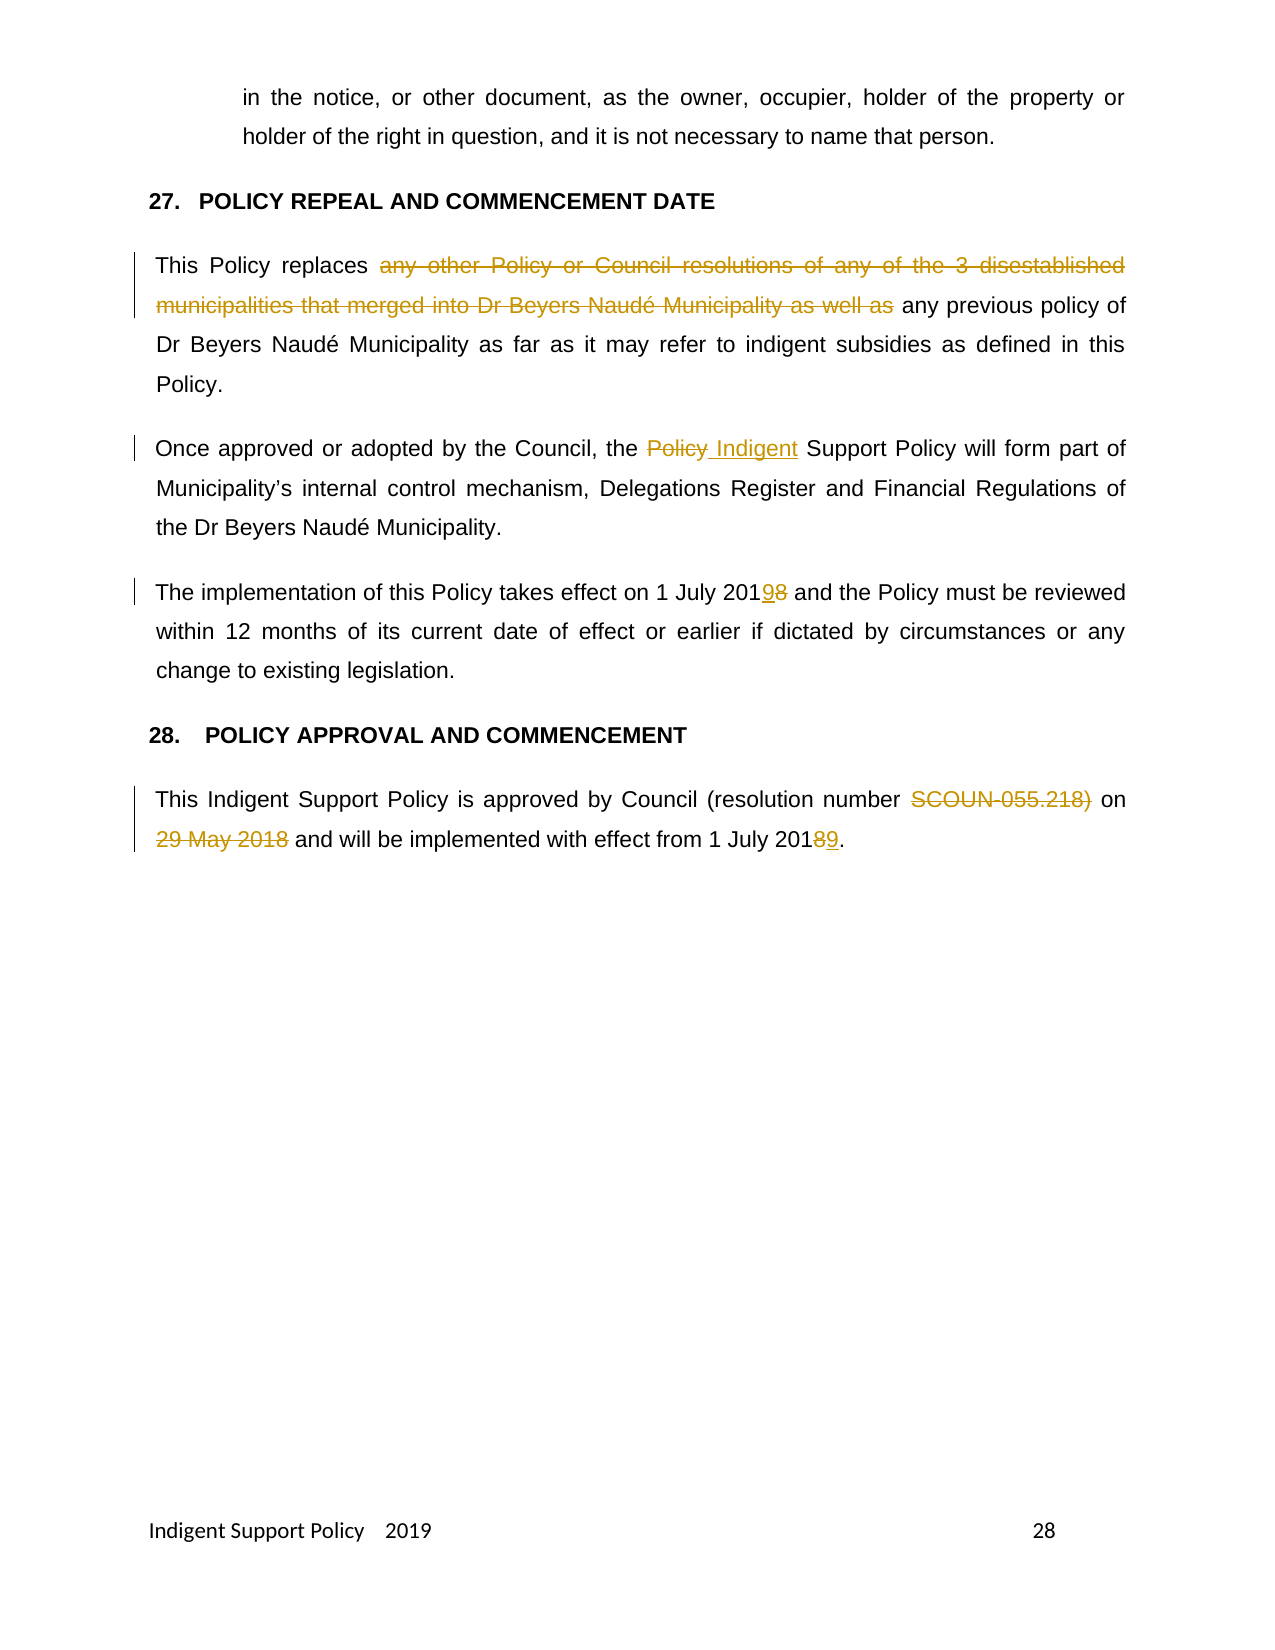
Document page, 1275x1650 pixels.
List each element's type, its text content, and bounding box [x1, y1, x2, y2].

subtitle POLICY APPROVAL AND COMMENCEMENT [148, 722, 1126, 748]
text Once approved or adopted by the Council, the Support Policy will form part of Municipality’s internal control mechanism, Delegations Register and Financial Regulations of the Dr Beyers Naudé Municipality. [155, 435, 1126, 540]
text This Policy replaces any previous policy of Dr Beyers Naudé Municipality as far as it may refer to indigent subsidies as defined in this Policy. [155, 252, 1126, 397]
text The implementation of this Policy takes effect on 1 July 201 and the Policy must be reviewed within 12 months of its current date of effect or earlier if dictated by circumstances or any change to existing legislation. [155, 578, 1126, 684]
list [205, 84, 1126, 149]
subtitle POLICY REPEAL AND COMMENCEMENT DATE [148, 188, 1126, 214]
text This Indigent Support Policy is approved by Council (resolution number on and will be implemented with effect from 1 July 201. [155, 786, 1126, 852]
